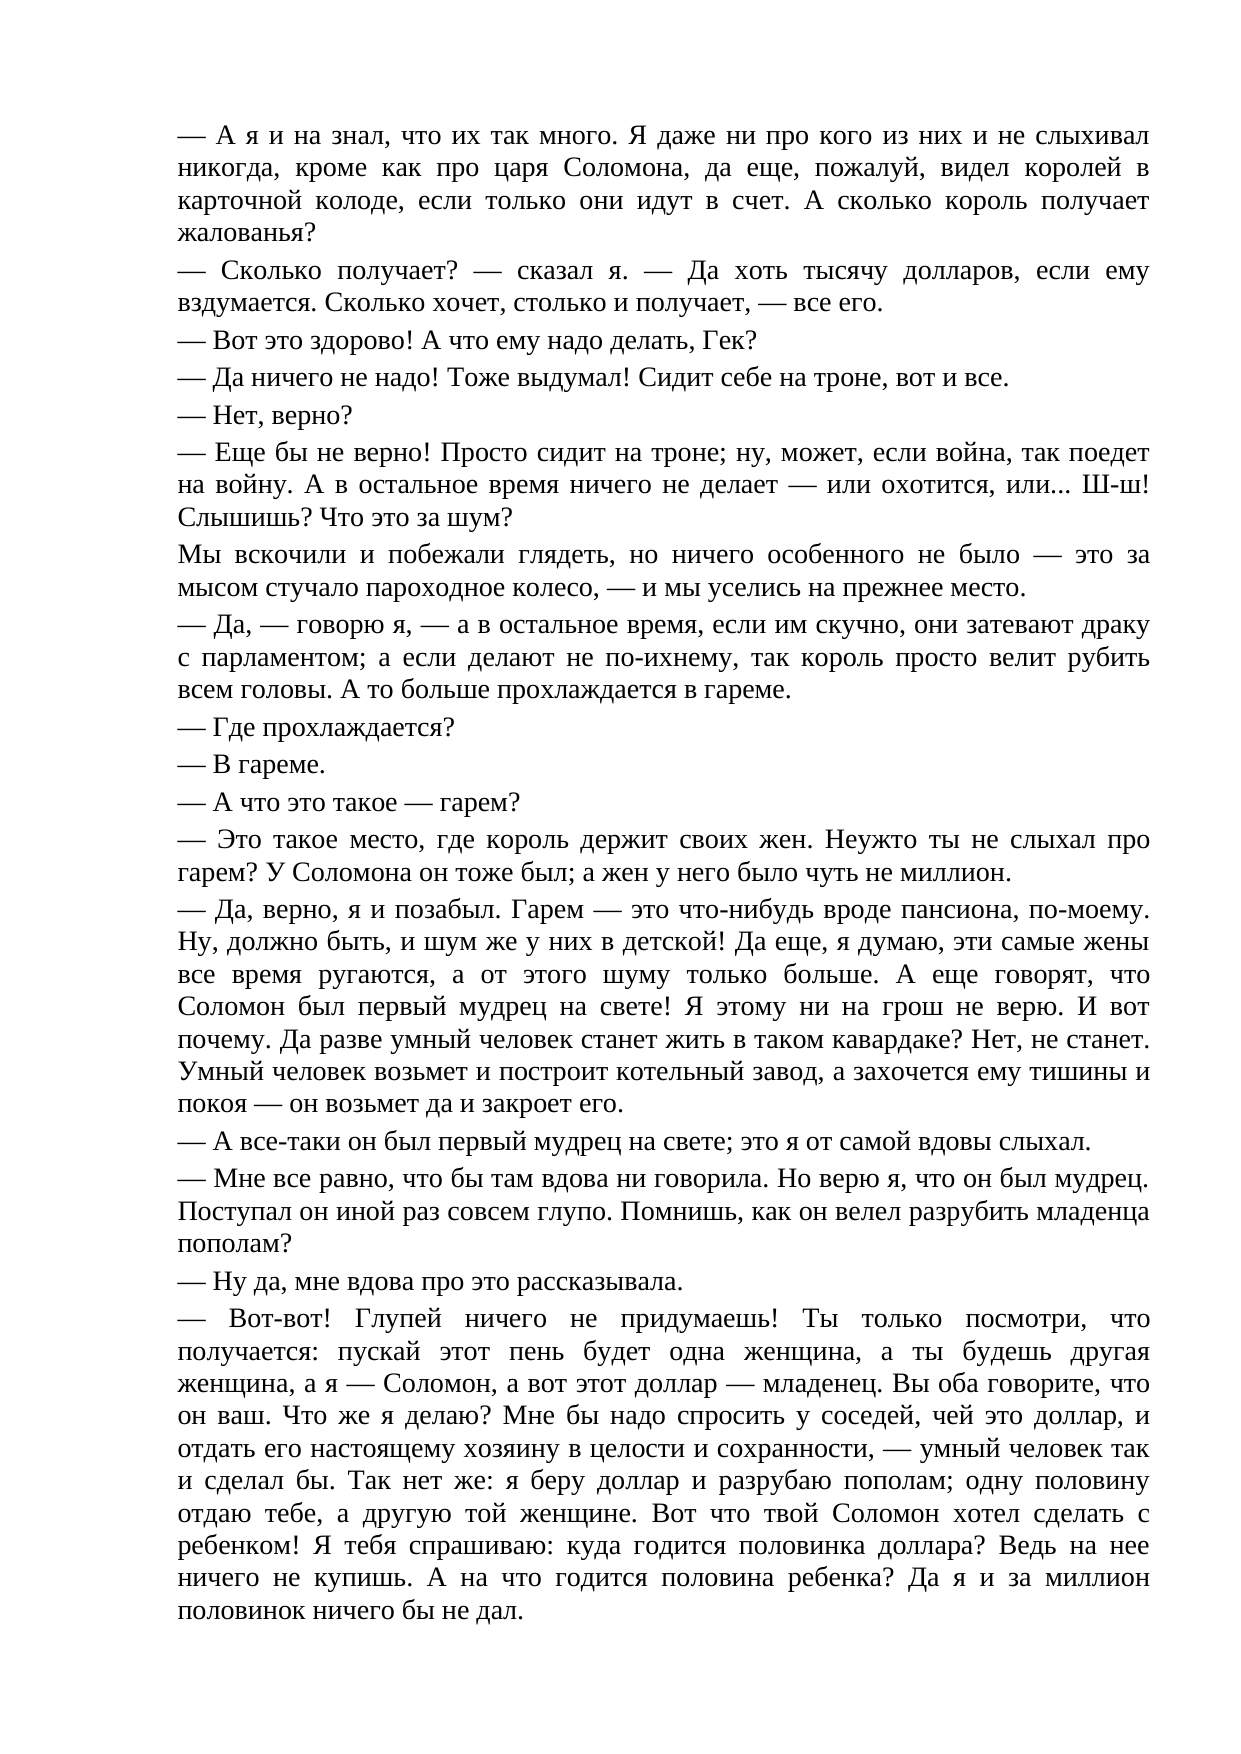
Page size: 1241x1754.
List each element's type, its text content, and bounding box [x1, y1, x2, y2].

text — Вот-вот! Глупей ничего не придумаешь! Ты только посмотри, что получается: пускай этот пень будет одна женщина, а ты будешь другая женщина, а я — Соломон, а вот этот доллар — младенец. Вы оба говорите, что он ваш. Что же я делаю? Мне бы надо спросить у соседей, чей это доллар, и отдать его настоящему хозяину в целости и сохранности, — умный человек так и сделал бы. Так нет же: я беру доллар и разрубаю пополам; одну половину отдаю тебе, а другую той женщине. Вот что твой Соломон хотел сделать с ребенком! Я тебя спрашиваю: куда годится половинка доллара? Ведь на нее ничего не купишь. А на что годится половина ребенка? Да я и за миллион половинок ничего бы не дал. [177, 1301, 1152, 1625]
text — А все-таки он был первый мудрец на свете; это я от самой вдовы слыхал. [177, 1124, 1152, 1156]
text — В гареме. [177, 747, 1152, 779]
text — Ну да, мне вдова про это рассказывала. [177, 1264, 1152, 1296]
text Мы вскочили и побежали глядеть, но ничего особенного не было — это за мысом стучало пароходное колесо, — и мы уселись на прежнее место. [177, 537, 1152, 602]
text — А я и на знал, что их так много. Я даже ни про кого из них и не слыхивал никогда, кроме как про царя Соломона, да еще, пожалуй, видел королей в карточной колоде, если только они идут в счет. А сколько король получает жалованья? [177, 118, 1152, 248]
text — Да ничего не надо! Тоже выдумал! Сидит себе на троне, вот и все. [177, 360, 1152, 393]
text — Еще бы не верно! Просто сидит на троне; ну, может, если война, так поедет на войну. А в остальное время ничего не делает — или охотится, или... Ш-ш! Слышишь? Что это за шум? [177, 435, 1152, 532]
text — Где прохлаждается? [177, 710, 1152, 742]
text — Да, — говорю я, — а в остальное время, если им скучно, они затевают драку с парламентом; а если делают не по-ихнему, так король просто велит рубить всем головы. А то больше прохлаждается в гареме. [177, 607, 1152, 704]
text — Нет, верно? [177, 398, 1152, 430]
text — Это такое место, где король держит своих жен. Неужто ты не слыхал про гарем? У Соломона он тоже был; а жен у него было чуть не миллион. [177, 822, 1152, 887]
text — Сколько получает? — сказал я. — Да хоть тысячу долларов, если ему вздумается. Сколько хочет, столько и получает, — все его. [177, 253, 1152, 318]
text — Мне все равно, что бы там вдова ни говорила. Но верю я, что он был мудрец. Поступал он иной раз совсем глупо. Помнишь, как он велел разрубить младенца пополам? [177, 1161, 1152, 1259]
text — А что это такое — гарем? [177, 785, 1152, 817]
text — Да, верно, я и позабыл. Гарем — это что-нибудь вроде пансиона, по-моему. Ну, должно быть, и шум же у них в детской! Да еще, я думаю, эти самые жены все время ругаются, а от этого шуму только больше. А еще говорят, что Соломон был первый мудрец на свете! Я этому ни на грош не верю. И вот почему. Да разве умный человек станет жить в таком кавардаке? Нет, не станет. Умный человек возьмет и построит котельный завод, а захочется ему тишины и покоя — он возьмет да и закроет его. [177, 892, 1152, 1119]
text — Вот это здорово! А что ему надо делать, Гек? [177, 323, 1152, 355]
